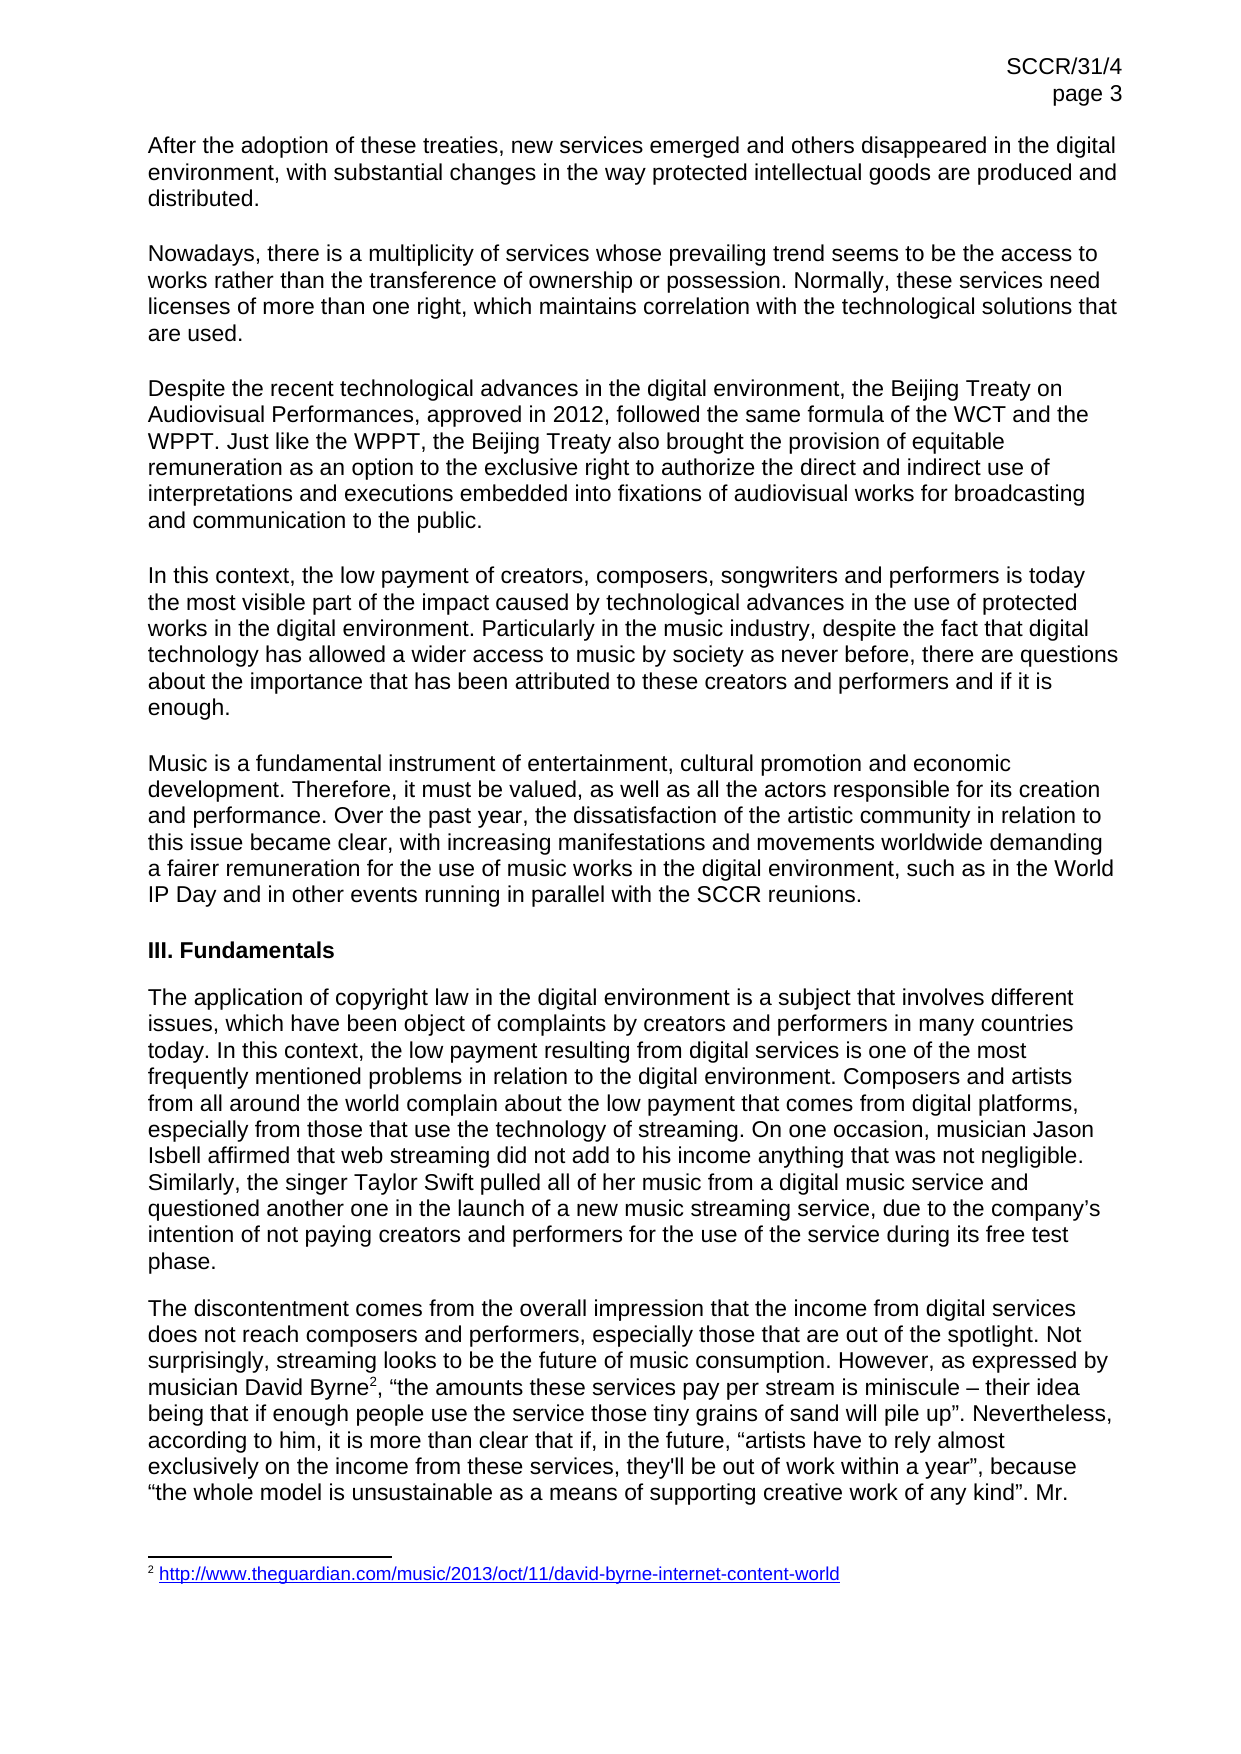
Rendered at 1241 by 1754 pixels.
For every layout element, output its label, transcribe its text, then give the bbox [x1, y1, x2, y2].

text The application of copyright law in the digital environment is a subject that involves different issues, which have been object of complaints by creators and performers in many countries today. In this context, the low payment resulting from digital services is one of the most frequently mentioned problems in relation to the digital environment. Composers and artists from all around the world complain about the low payment that comes from digital platforms, especially from those that use the technology of streaming. On one occasion, musician Jason Isbell affirmed that web streaming did not add to his income anything that was not negligible. Similarly, the singer Taylor Swift pulled all of her music from a digital music service and questioned another one in the launch of a new music streaming service, due to the company’s intention of not paying creators and performers for the use of the service during its free test phase. [148, 984, 1122, 1274]
text After the adoption of these treaties, new services emerged and others disappeared in the digital environment, with substantial changes in the way protected intellectual goods are produced and distributed. [148, 132, 1122, 211]
text Music is a fundamental instrument of entertainment, cultural promotion and economic development. Therefore, it must be valued, as well as all the actors responsible for its creation and performance. Over the past year, the dissatisfaction of the artistic community in relation to this issue became clear, with increasing manifestations and movements worldwide demanding a fairer remuneration for the use of music works in the digital environment, such as in the World IP Day and in other events running in parallel with the SCCR reunions. [148, 749, 1122, 908]
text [148, 1295, 1122, 1506]
text Nowadays, there is a multiplicity of services whose prevailing trend seems to be the access to works rather than the transference of ownership or possession. Normally, these services need licenses of more than one right, which maintains correlation with the technological solutions that are used. [148, 240, 1122, 346]
text Despite the recent technological advances in the digital environment, the Beijing Treaty on Audiovisual Performances, approved in 2012, followed the same formula of the WCT and the WPPT. Just like the WPPT, the Beijing Treaty also brought the provision of equitable remuneration as an option to the exclusive right to authorize the direct and indirect use of interpretations and executions embedded into fixations of audiovisual works for broadcasting and communication to the public. [148, 375, 1122, 533]
text In this context, the low payment of creators, composers, songwriters and performers is today the most visible part of the impact caused by technological advances in the use of protected works in the digital environment. Particularly in the music industry, despite the fact that digital technology has allowed a wider access to music by society as never before, there are questions about the importance that has been attributed to these creators and performers and if it is enough. [148, 562, 1122, 720]
text III. Fundamentals [148, 937, 1122, 963]
